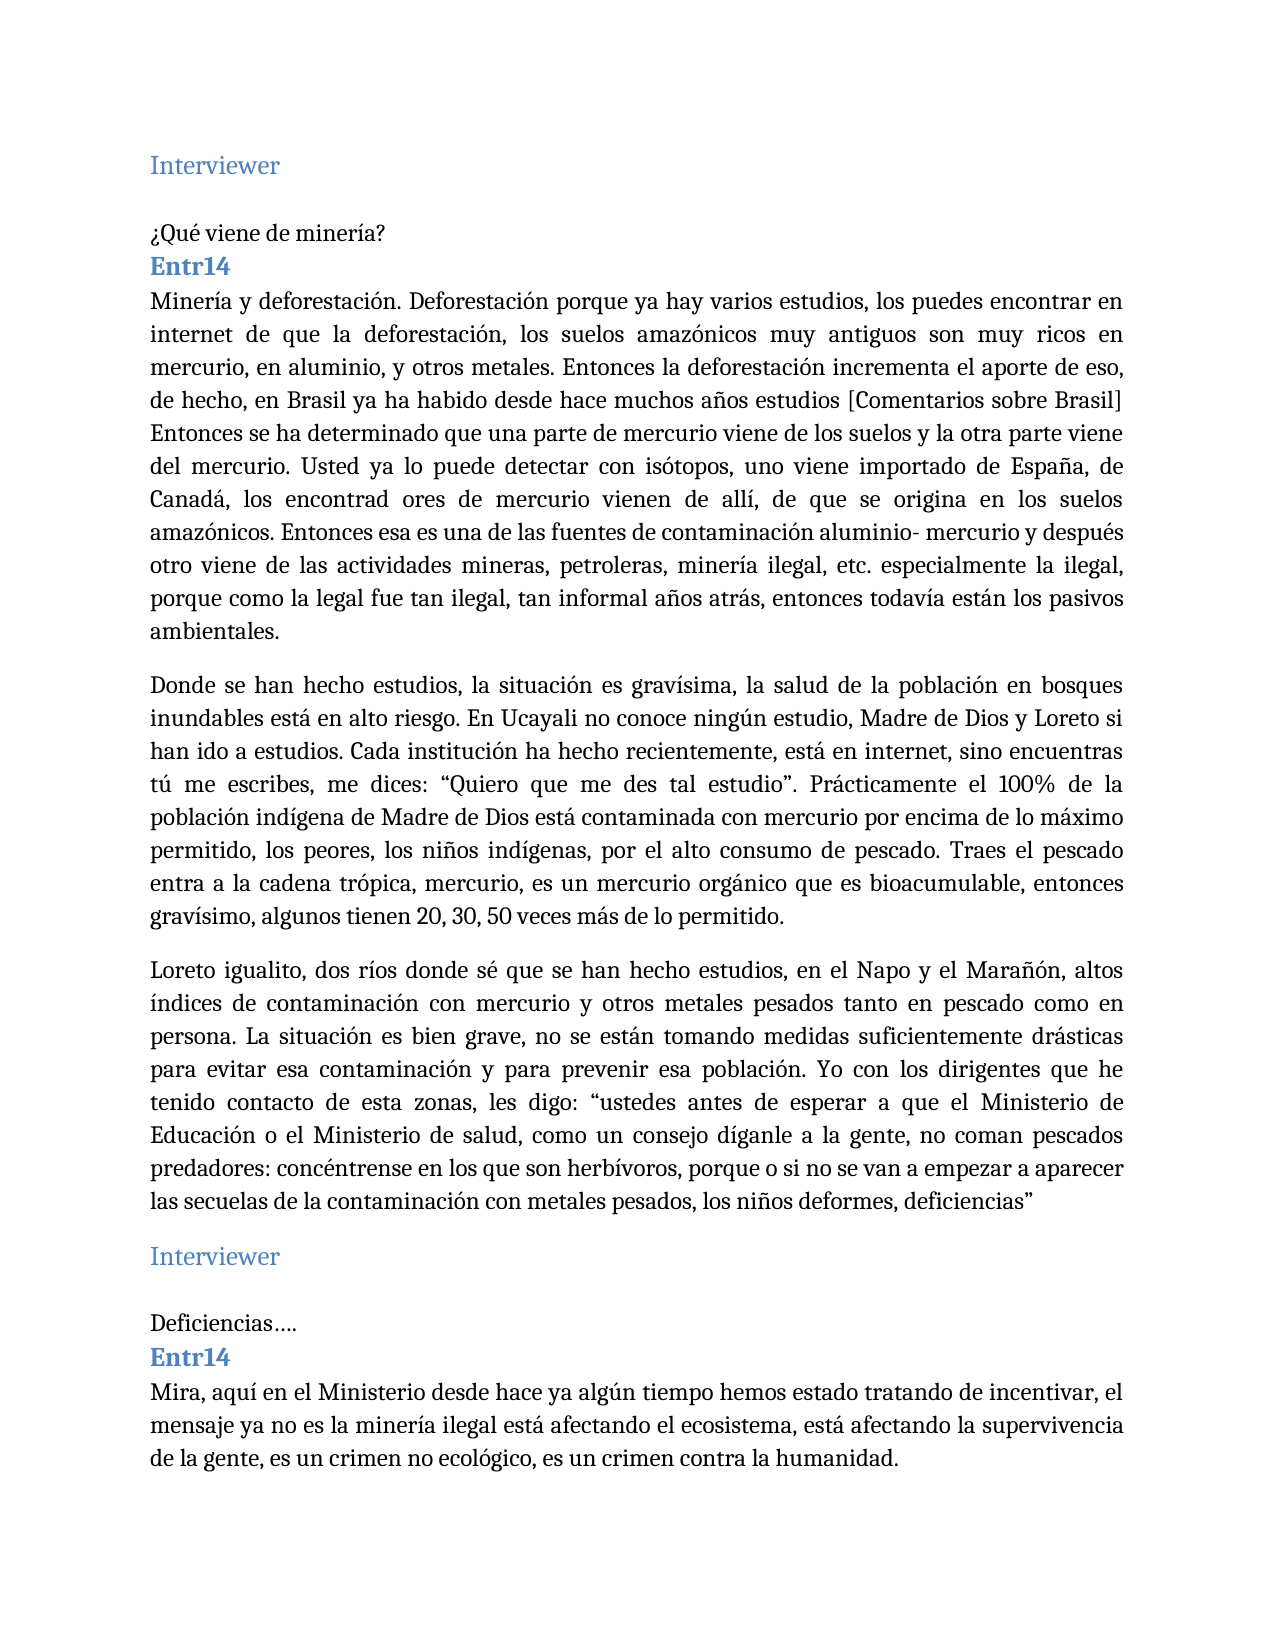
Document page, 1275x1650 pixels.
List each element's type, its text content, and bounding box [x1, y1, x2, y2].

text Entr14 Minería y deforestación. Deforestación porque ya hay varios estudios, los puedes encontrar en internet de que la deforestación, los suelos amazónicos muy antiguos son muy ricos en mercurio, en aluminio, y otros metales. Entonces la deforestación incrementa el aporte de eso, de hecho, en Brasil ya ha habido desde hace muchos años estudios [Comentarios sobre Brasil] Entonces se ha determinado que una parte de mercurio viene de los suelos y la otra parte viene del mercurio. Usted ya lo puede detectar con isótopos, uno viene importado de España, de Canadá, los encontrad ores de mercurio vienen de allí, de que se origina en los suelos amazónicos. Entonces esa es una de las fuentes de contaminación aluminio- mercurio y después otro viene de las actividades mineras, petroleras, minería ilegal, etc. especialmente la ilegal, porque como la legal fue tan ilegal, tan informal años atrás, entonces todavía están los pasivos ambientales. [150, 251, 1125, 646]
subtitle Interviewer Deficiencias…. [150, 1241, 1125, 1338]
text Entr14 Mira, aquí en el Ministerio desde hace ya algún tiempo hemos estado tratando de incentivar, el mensaje ya no es la minería ilegal está afectando el ecosistema, está afectando la supervivencia de la gente, es un crimen no ecológico, es un crimen contra la humanidad. [150, 1342, 1125, 1473]
text Loreto igualito, dos ríos donde sé que se han hecho estudios, en el Napo y el Marañón, altos índices de contaminación con mercurio y otros metales pesados tanto en pescado como en persona. La situación es bien grave, no se están tomando medidas suficientemente drásticas para evitar esa contaminación y para prevenir esa población. Yo con los dirigentes que he tenido contacto de esta zonas, les digo: “ustedes antes de esperar a que el Ministerio de Educación o el Ministerio de salud, como un consejo díganle a la gente, no coman pescados predadores: concéntrense en los que son herbívoros, porque o si no se van a empezar a aparecer las secuelas de la contaminación con metales pesados, los niños deformes, deficiencias” [150, 956, 1125, 1216]
subtitle Interviewer ¿Qué viene de minería? [150, 150, 1125, 247]
text Donde se han hecho estudios, la situación es gravísima, la salud de la población en bosques inundables está en alto riesgo. En Ucayali no conoce ningún estudio, Madre de Dios y Loreto si han ido a estudios. Cada institución ha hecho recientemente, está en internet, sino encuentras tú me escribes, me dices: “Quiero que me des tal estudio”. Prácticamente el 100% de la población indígena de Madre de Dios está contaminada con mercurio por encima de lo máximo permitido, los peores, los niños indígenas, por el alto consumo de pescado. Traes el pescado entra a la cadena trópica, mercurio, es un mercurio orgánico que es bioacumulable, entonces gravísimo, algunos tienen 20, 30, 50 veces más de lo permitido. [150, 671, 1125, 931]
